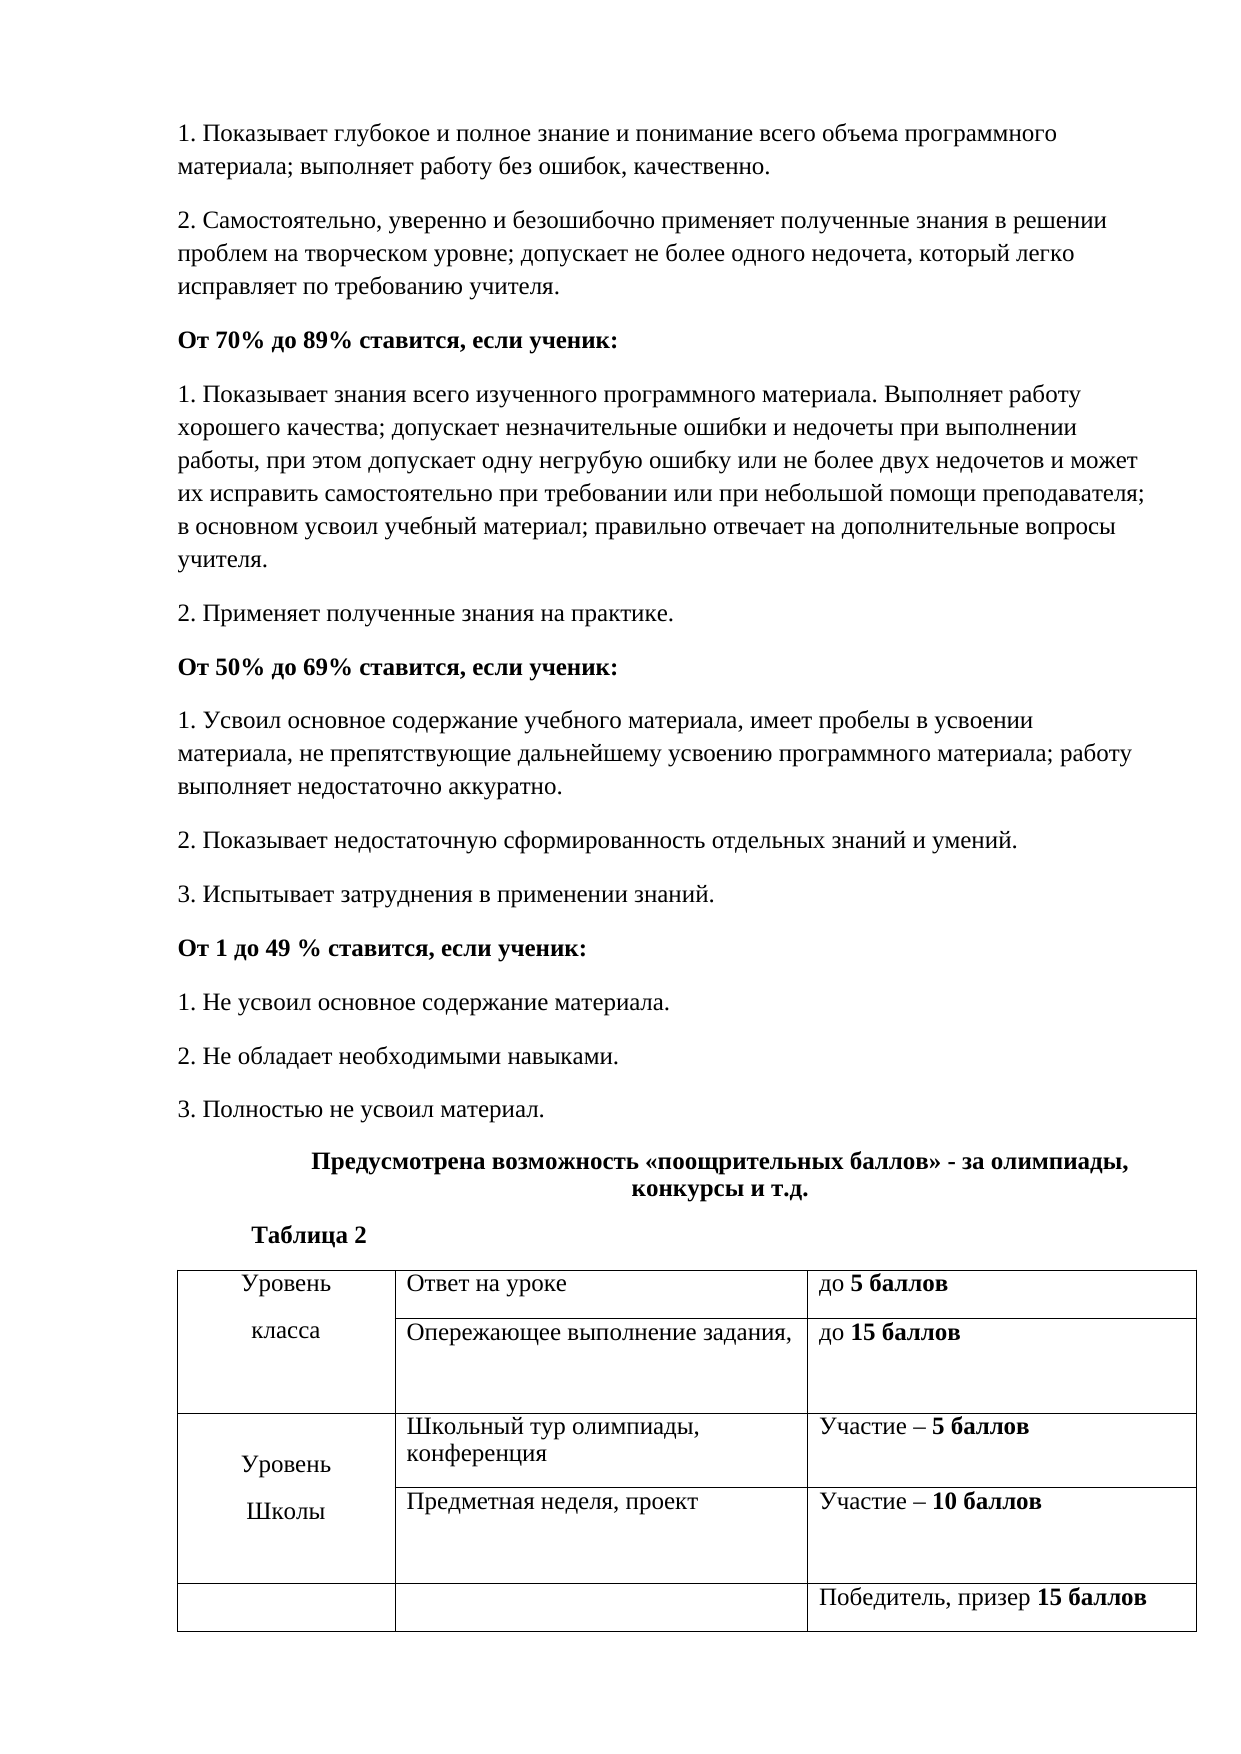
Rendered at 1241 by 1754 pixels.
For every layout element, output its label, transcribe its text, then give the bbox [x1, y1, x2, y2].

table_cell Опережающее выполнение задания, [396, 1319, 807, 1412]
text Таблица 2 [251, 1222, 1150, 1249]
text 1. Показывает глубокое и полное знание и понимание всего объема программного материала; выполняет работу без ошибок, качественно. [177, 118, 1152, 180]
text 2. Самостоятельно, уверенно и безошибочно применяет полученные знания в решении проблем на творческом уровне; допускает не более одного недочета, который легко исправляет по требованию учителя. [177, 205, 1152, 300]
table_cell [178, 1584, 395, 1631]
text Предусмотрена возможность «поощрительных баллов» - за олимпиады, конкурсы и т.д. [290, 1148, 1150, 1201]
text 2. Не обладает необходимыми навыками. [177, 1041, 1152, 1069]
table_cell Уровень Школы [178, 1414, 395, 1583]
text От 70% до 89% ставится, если ученик: [177, 325, 1152, 354]
table_cell [396, 1584, 807, 1631]
table_cell Участие – 10 баллов [808, 1488, 1196, 1583]
text 3. Испытывает затруднения в применении знаний. [177, 879, 1152, 908]
text 2. Показывает недостаточную сформированность отдельных знаний и умений. [177, 825, 1152, 854]
table_cell Предметная неделя, проект [396, 1488, 807, 1583]
table_cell Участие – 5 баллов [808, 1414, 1196, 1487]
table_header до 5 баллов [808, 1271, 1196, 1318]
text От 50% до 69% ставится, если ученик: [177, 652, 1152, 680]
table_cell до 15 баллов [808, 1319, 1196, 1412]
text От 1 до 49 % ставится, если ученик: [177, 933, 1152, 962]
table_header Ответ на уроке [396, 1271, 807, 1318]
text 3. Полностью не усвоил материал. [177, 1094, 1152, 1123]
text 1. Усвоил основное содержание учебного материала, имеет пробелы в усвоении материала, не препятствующие дальнейшему усвоению программного материала; работу выполняет недостаточно аккуратно. [177, 705, 1152, 800]
table_header Уровень класса [178, 1271, 395, 1412]
table_cell Школьный тур олимпиады, конференция [396, 1414, 807, 1487]
text 1. Не усвоил основное содержание материала. [177, 987, 1152, 1016]
text 1. Показывает знания всего изученного программного материала. Выполняет работу хорошего качества; допускает незначительные ошибки и недочеты при выполнении работы, при этом допускает одну негрубую ошибку или не более двух недочетов и может их исправить самостоятельно при требовании или при небольшой помощи преподавателя; в основном усвоил учебный материал; правильно отвечает на дополнительные вопросы учителя. [177, 379, 1152, 573]
text 2. Применяет полученные знания на практике. [177, 598, 1152, 626]
table_cell Победитель, призер 15 баллов [808, 1584, 1196, 1631]
